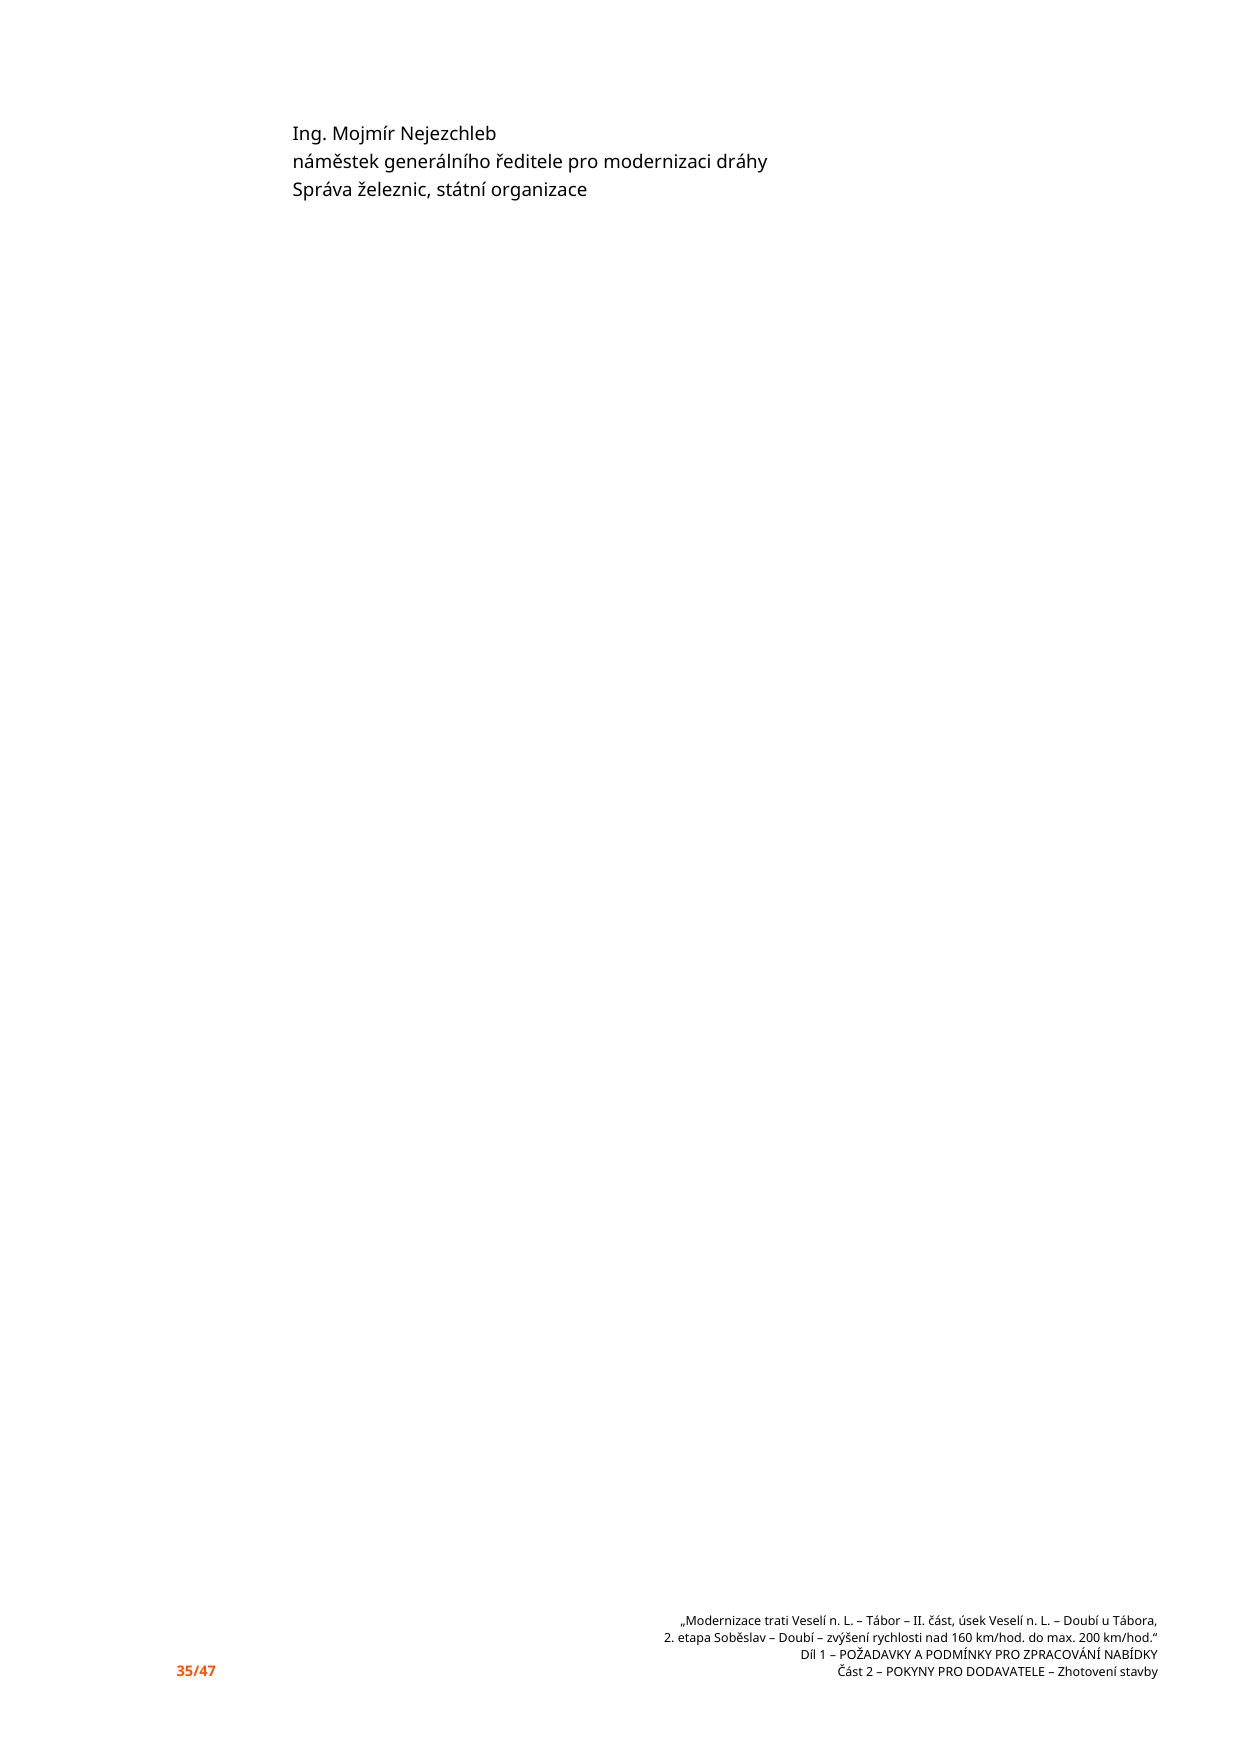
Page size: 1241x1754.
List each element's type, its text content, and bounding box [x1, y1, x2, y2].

text náměstek generálního ředitele pro modernizaci dráhy [292, 149, 1122, 174]
text Ing. Mojmír Nejezchleb [292, 121, 1122, 146]
text Správa železnic, státní organizace [292, 177, 1122, 202]
